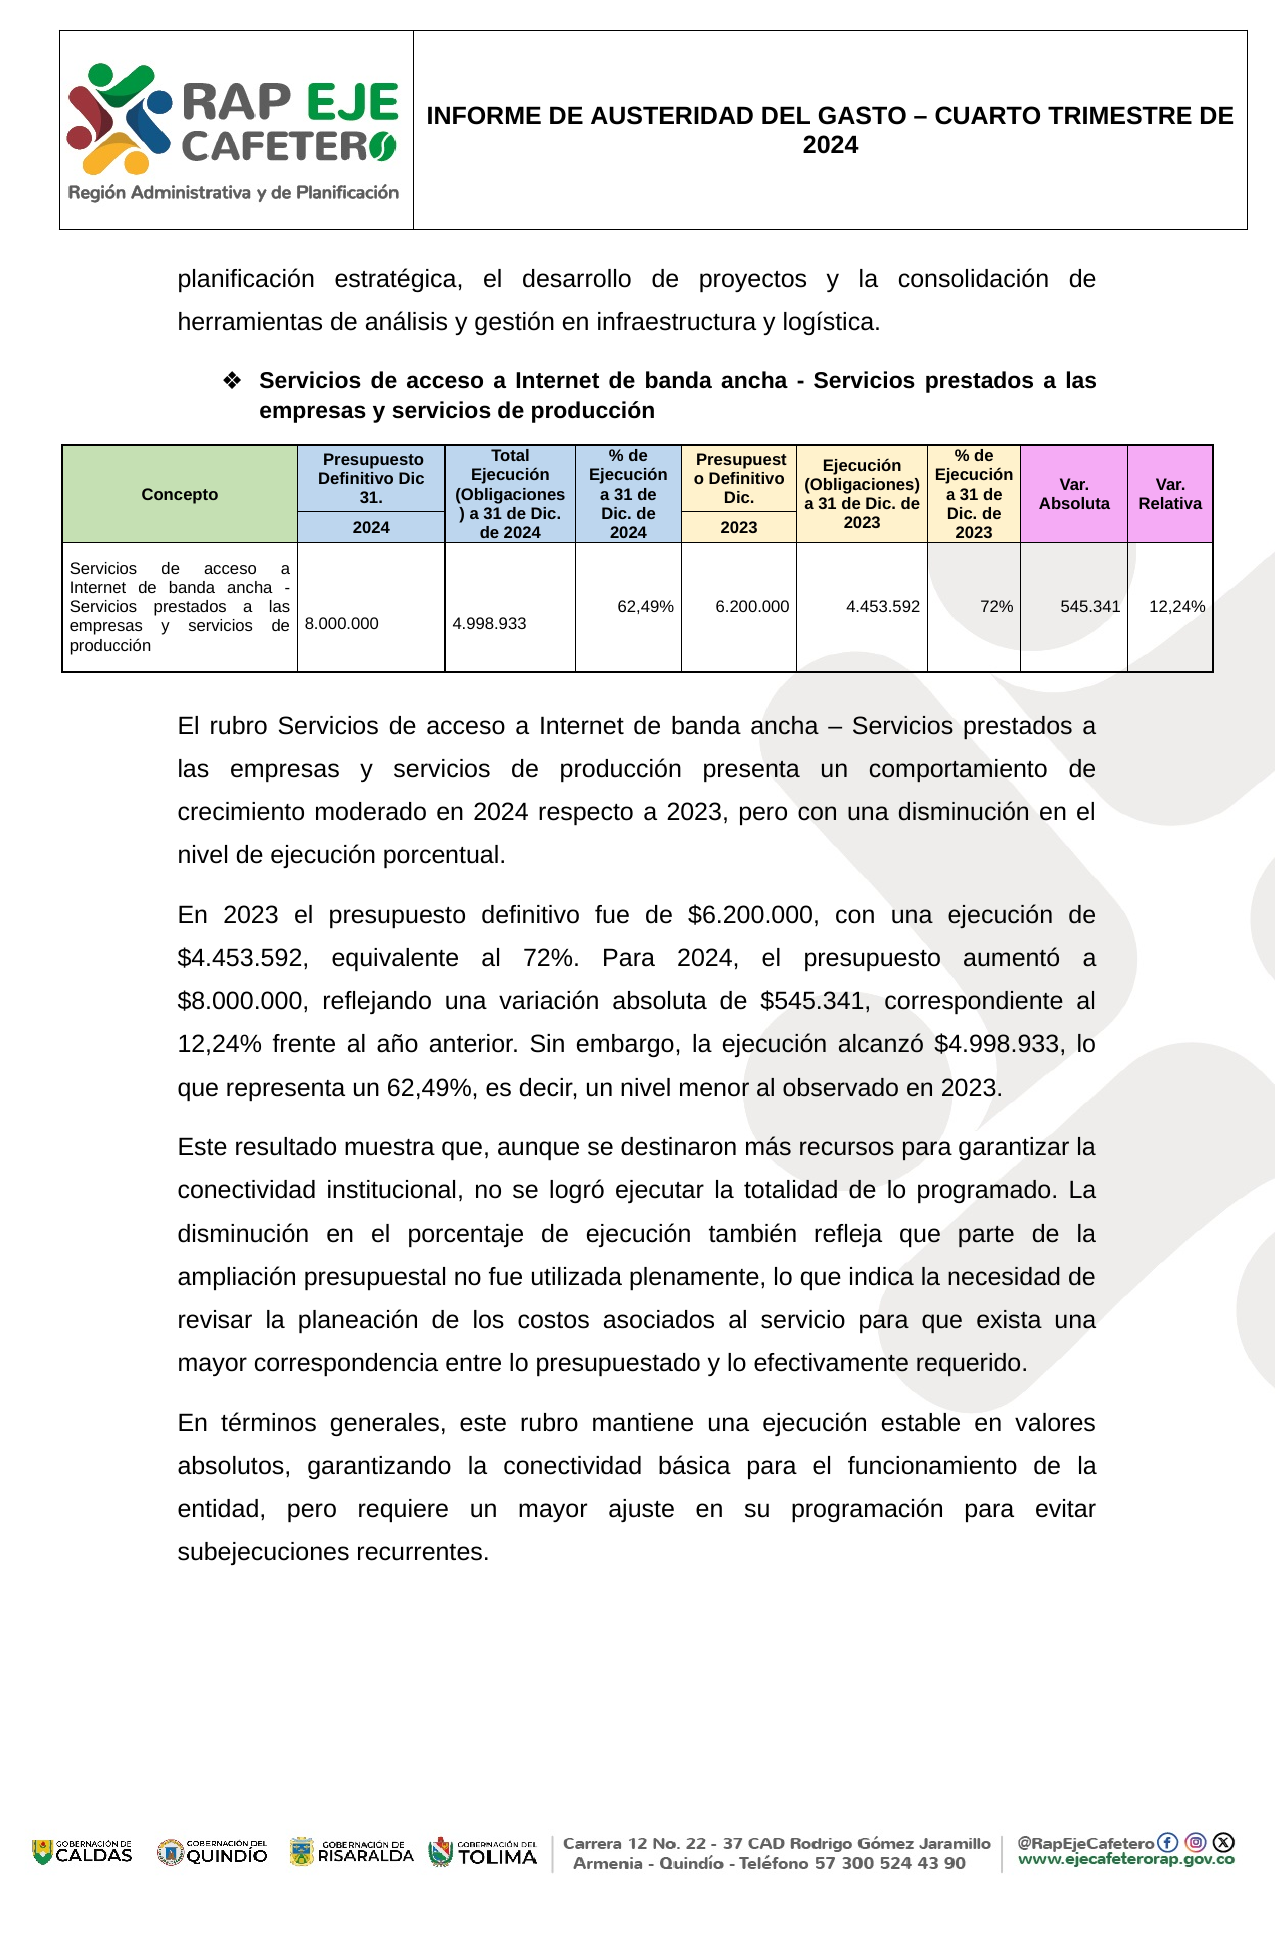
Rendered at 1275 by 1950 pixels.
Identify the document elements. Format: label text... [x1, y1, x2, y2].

table_cell 6.200.000 [682, 543, 796, 671]
text En términos generales, este rubro mantiene una ejecución estable en valores absolutos, garantizando la conectividad básica para el funcionamiento de la entidad, pero requiere un mayor ajuste en su programación para evitar subejecuciones recurrentes. [177, 1408, 1098, 1566]
table_header Var. Relativa [1128, 446, 1212, 542]
table_cell 2024 [298, 512, 444, 542]
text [177, 264, 1098, 336]
table_cell Servicios de acceso a Internet de banda ancha - Servicios prestados a las empresas y servicios de producción [63, 543, 297, 671]
text En 2023 el presupuesto definitivo fue de $6.200.000, con una ejecución de $4.453.592, equivalente al 72%. Para 2024, el presupuesto aumentó a $8.000.000, reflejando una variación absoluta de $545.341, correspondiente al 12,24% frente al año anterior. Sin embargo, la ejecución alcanzó $4.998.933, lo que representa un 62,49%, es decir, un nivel menor al observado en 2023. [177, 900, 1098, 1101]
table_header Var. Absoluta [1021, 446, 1127, 542]
table_cell 8.000.000 [298, 543, 444, 671]
table_cell 4.998.933 [446, 543, 575, 671]
table_header % de Ejecución a 31 de Dic. de 2023 [928, 446, 1020, 542]
table_cell 545.341 [1021, 543, 1127, 671]
table_cell 4.453.592 [797, 543, 927, 671]
table_header Total Ejecución (Obligaciones) a 31 de Dic. de 2024 [446, 446, 575, 542]
table_cell 12,24% [1128, 543, 1212, 671]
text El rubro Servicios de acceso a Internet de banda ancha – Servicios prestados a las empresas y servicios de producción presenta un comportamiento de crecimiento moderado en 2024 respecto a 2023, pero con una disminución en el nivel de ejecución porcentual. [177, 711, 1098, 869]
table_cell 62,49% [576, 543, 681, 671]
table_header % de Ejecución a 31 de Dic. de 2024 [576, 446, 681, 542]
table_header Ejecución (Obligaciones) a 31 de Dic. de 2023 [797, 446, 927, 542]
table_header Concepto [63, 446, 297, 542]
list Servicios de acceso a Internet de banda ancha - Servicios prestados a las empresas y servicios de producción [222, 367, 1098, 423]
table_cell 72% [928, 543, 1020, 671]
table_cell 2023 [682, 512, 796, 542]
text Este resultado muestra que, aunque se destinaron más recursos para garantizar la conectividad institucional, no se logró ejecutar la totalidad de lo programado. La disminución en el porcentaje de ejecución también refleja que parte de la ampliación presupuestal no fue utilizada plenamente, lo que indica la necesidad de revisar la planeación de los costos asociados al servicio para que exista una mayor correspondencia entre lo presupuestado y lo efectivamente requerido. [177, 1132, 1098, 1377]
table_header Presupuesto Definitivo Dic. [682, 446, 796, 511]
picture [0, 13, 1275, 1904]
table_header Presupuesto Definitivo Dic 31. [298, 446, 444, 511]
